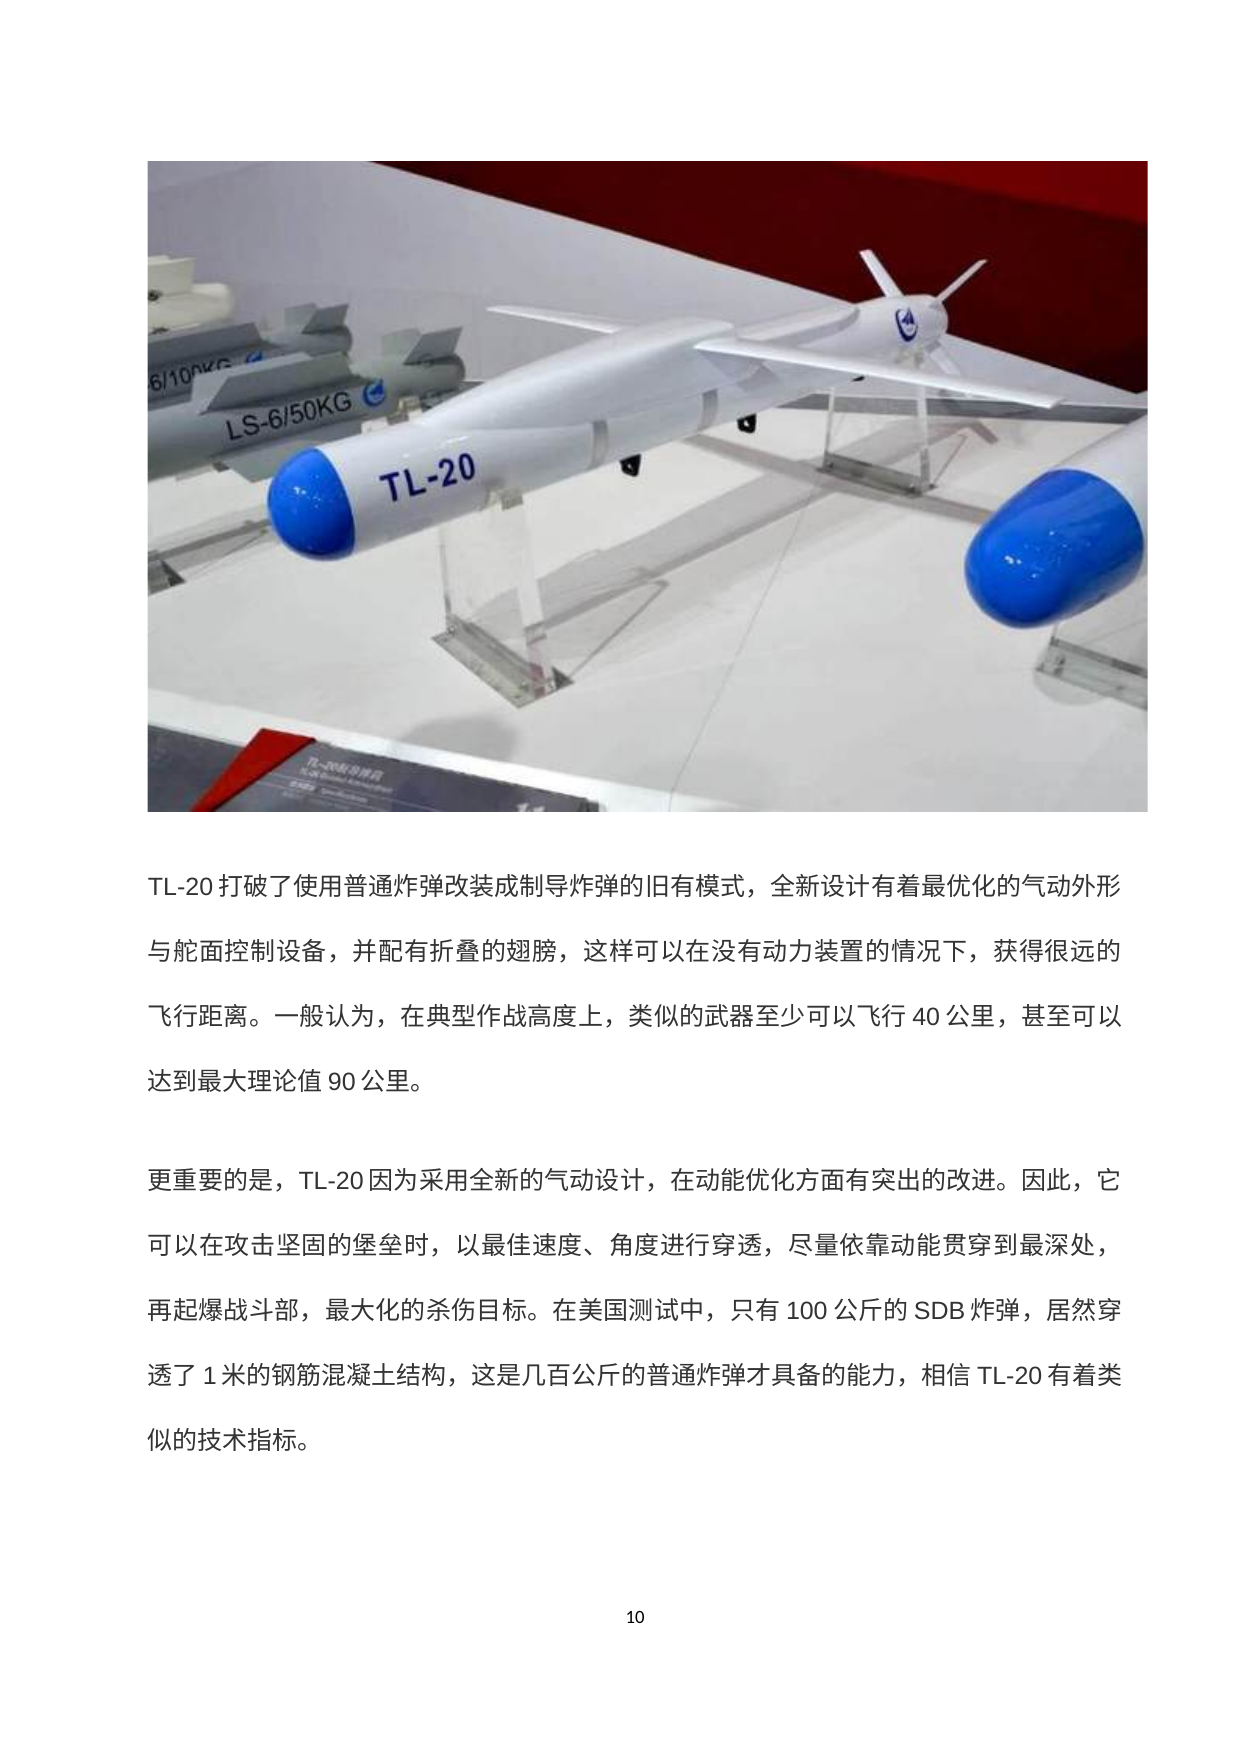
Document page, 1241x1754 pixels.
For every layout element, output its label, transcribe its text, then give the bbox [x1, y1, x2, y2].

text 更重要的是，TL-20因为采用全新的气动设计，在动能优化方面有突出的改进。因此，它可以在攻击坚固的堡垒时，以最佳速度、角度进行穿透，尽量依靠动能贯穿到最深处，再起爆战斗部，最大化的杀伤目标。在美国测试中，只有100公斤的SDB炸弹，居然穿透了1米的钢筋混凝土结构，这是几百公斤的普通炸弹才具备的能力，相信TL-20有着类似的技术指标。 [148, 1146, 1122, 1471]
picture [147, 161, 1148, 812]
text TL-20打破了使用普通炸弹改装成制导炸弹的旧有模式，全新设计有着最优化的气动外形与舵面控制设备，并配有折叠的翅膀，这样可以在没有动力装置的情况下，获得很远的飞行距离。一般认为，在典型作战高度上，类似的武器至少可以飞行40公里，甚至可以达到最大理论值90公里。 [148, 852, 1122, 1112]
